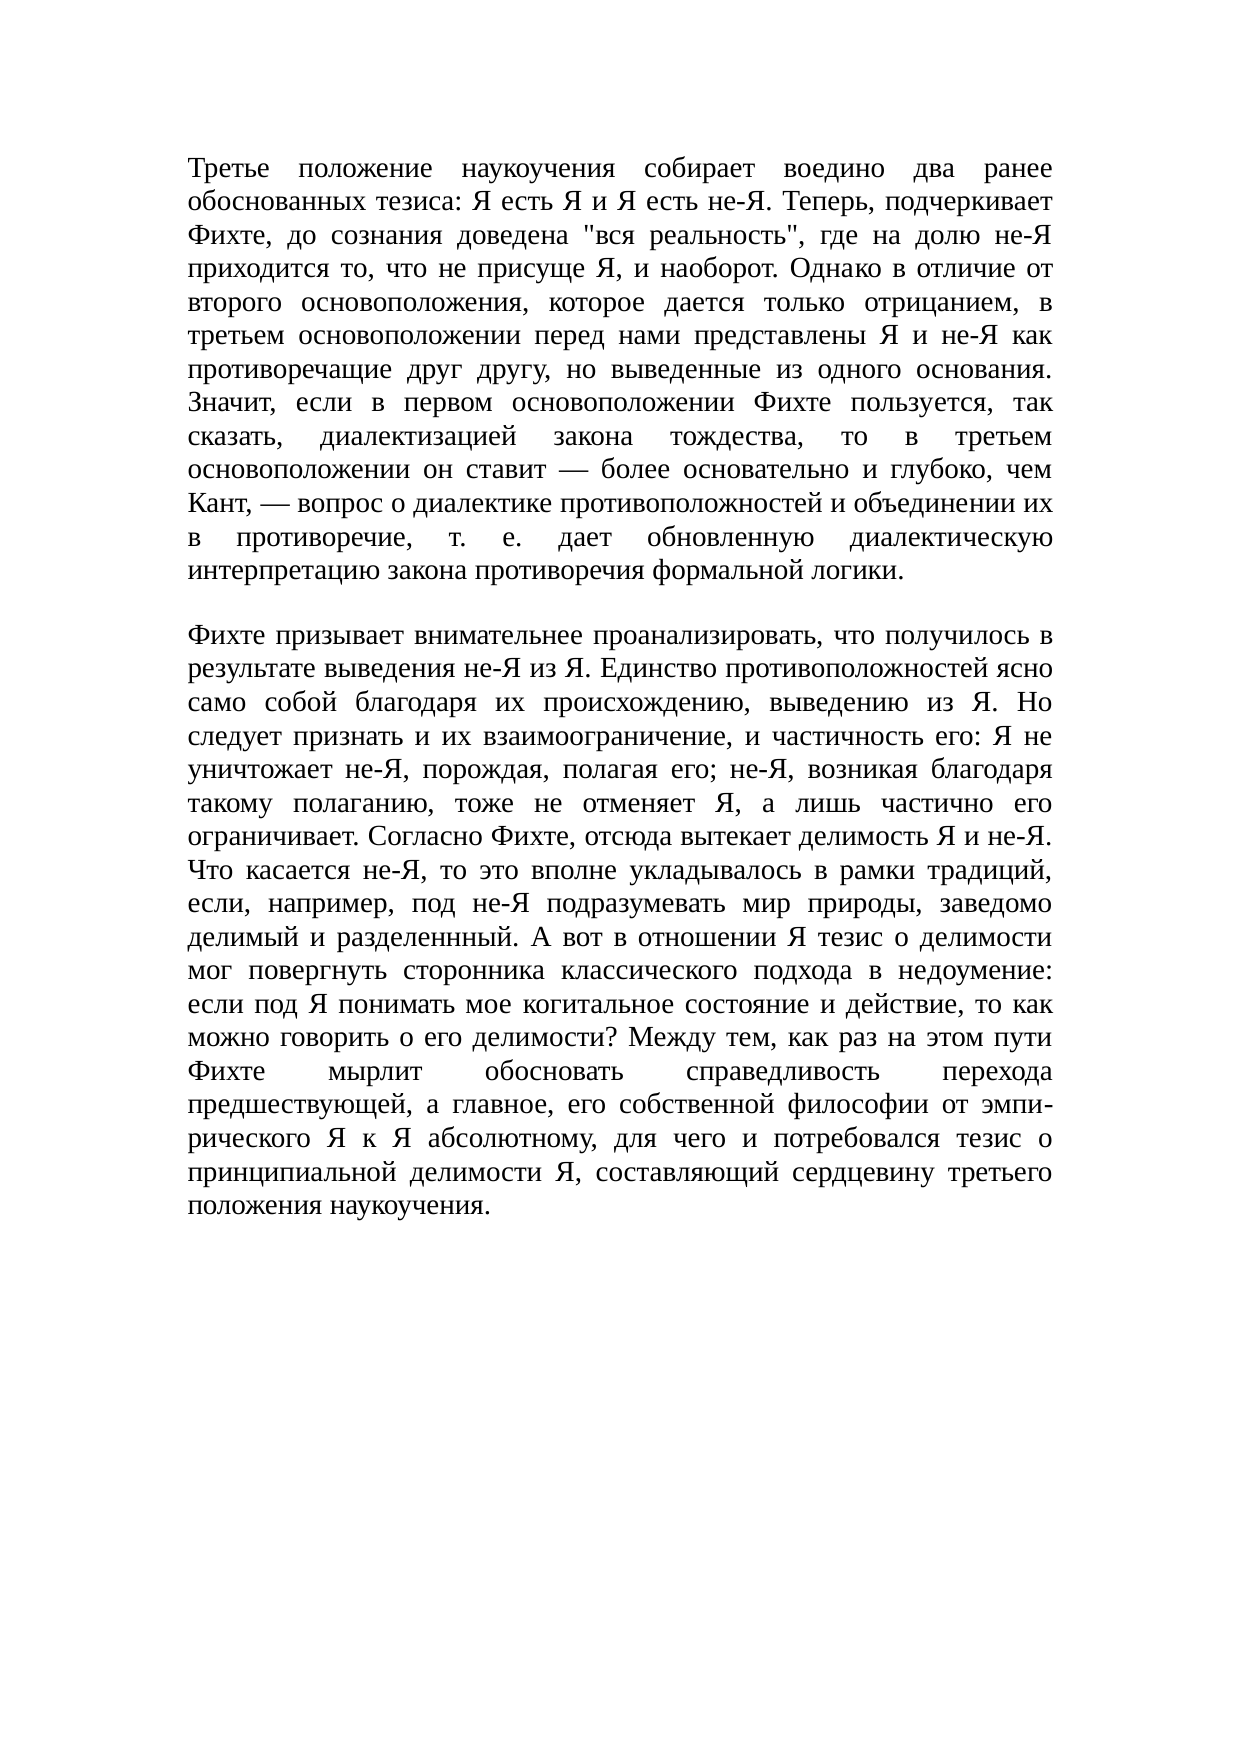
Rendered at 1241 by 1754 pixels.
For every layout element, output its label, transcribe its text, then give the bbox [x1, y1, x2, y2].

subtitle Третье положение наукоучения собирает воедино два ранее обоснованных тезиса: Я есть Я и Я есть не-Я. Теперь, подчеркивает Фихте, до сознания доведена "вся реальность", где на долю не-Я приходится то, что не присуще Я, и наоборот. Однако в отличие от второго основоположения, которое дается только отрицанием, в третьем основоположении перед нами представлены Я и не-Я как противоречащие друг другу, но выведенные из одного основания. Значит, если в первом основоположении Фихте пользуется, так сказать, диалектизацией закона тождества, то в третьем основоположении он ставит — более основательно и глубоко, чем Кант, — вопрос о диалектике противоположностей и объединении их в противоречие, т. е. дает обновленную диалектическую интерпретацию закона противоречия формальной логики. [187, 150, 1053, 586]
subtitle Фихте призывает внимательнее проанализировать, что получилось в результате выведения не-Я из Я. Единство противоположностей ясно само собой благодаря их происхождению, выведению из Я. Но следует признать и их взаимоограничение, и частичность его: Я не уничтожает не-Я, порождая, полагая его; не-Я, возникая благодаря такому полаганию, тоже не отменяет Я, а лишь частично его ограничивает. Согласно Фихте, отсюда вытекает делимость Я и не-Я. Что касается не-Я, то это вполне укладывалось в рамки традиций, если, например, под не-Я подразумевать мир природы, заведомо делимый и разделеннный. А вот в отношении Я тезис о делимости мог повергнуть сторонника классического подхода в недоумение: если под Я понимать мое когитальное состояние и действие, то как можно говорить о его делимости? Между тем, как раз на этом пути Фихте мырлит обосновать справедливость перехода предшествующей, а главное, его собственной философии от эмпирического Я к Я абсолютному, для чего и потребовался тезис о принципиальной делимости Я, составляющий сердцевину третьего положения наукоучения. [187, 617, 1053, 1221]
